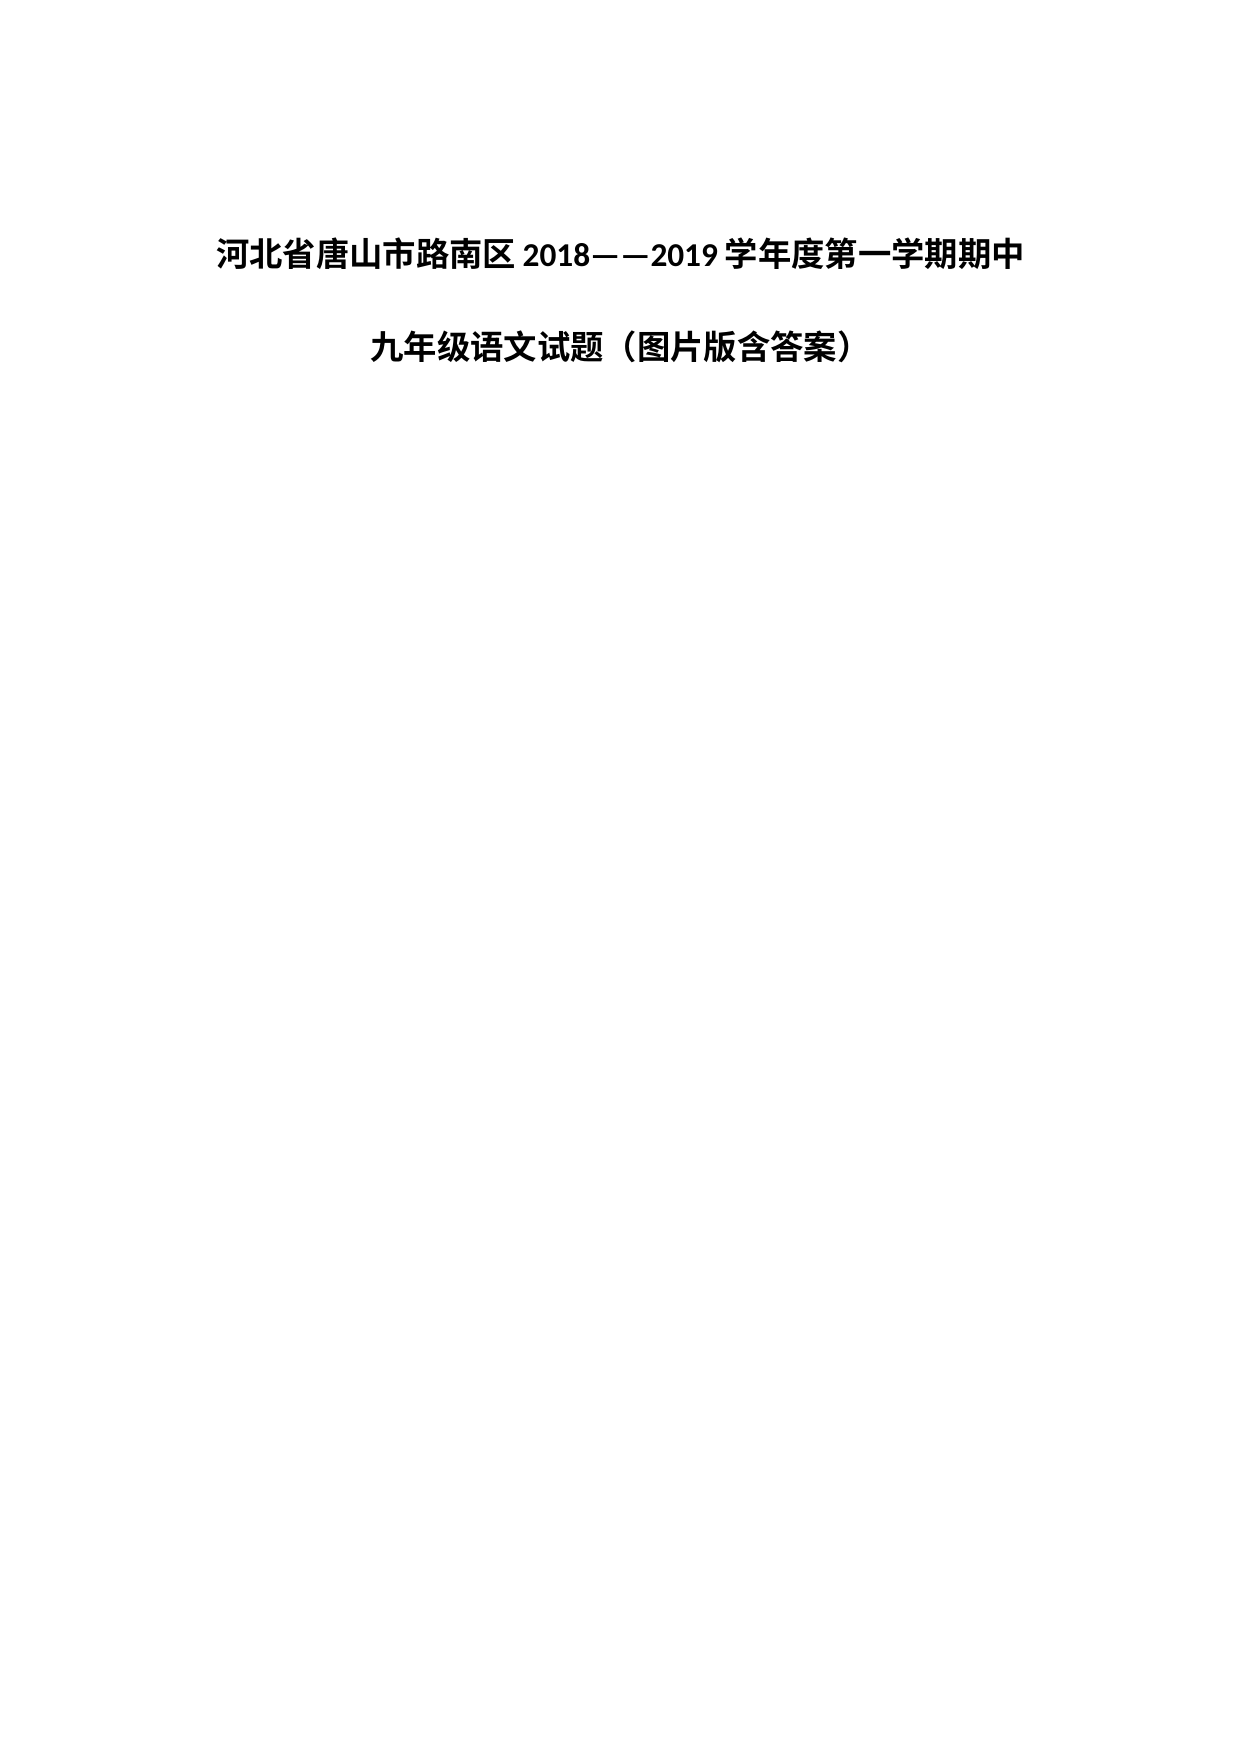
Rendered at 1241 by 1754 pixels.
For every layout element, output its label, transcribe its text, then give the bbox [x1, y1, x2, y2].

text 九年级语文试题（图片版含答案） [187, 312, 1053, 377]
text 河北省唐山市路南区2018——2019学年度第一学期期中 [187, 219, 1053, 284]
